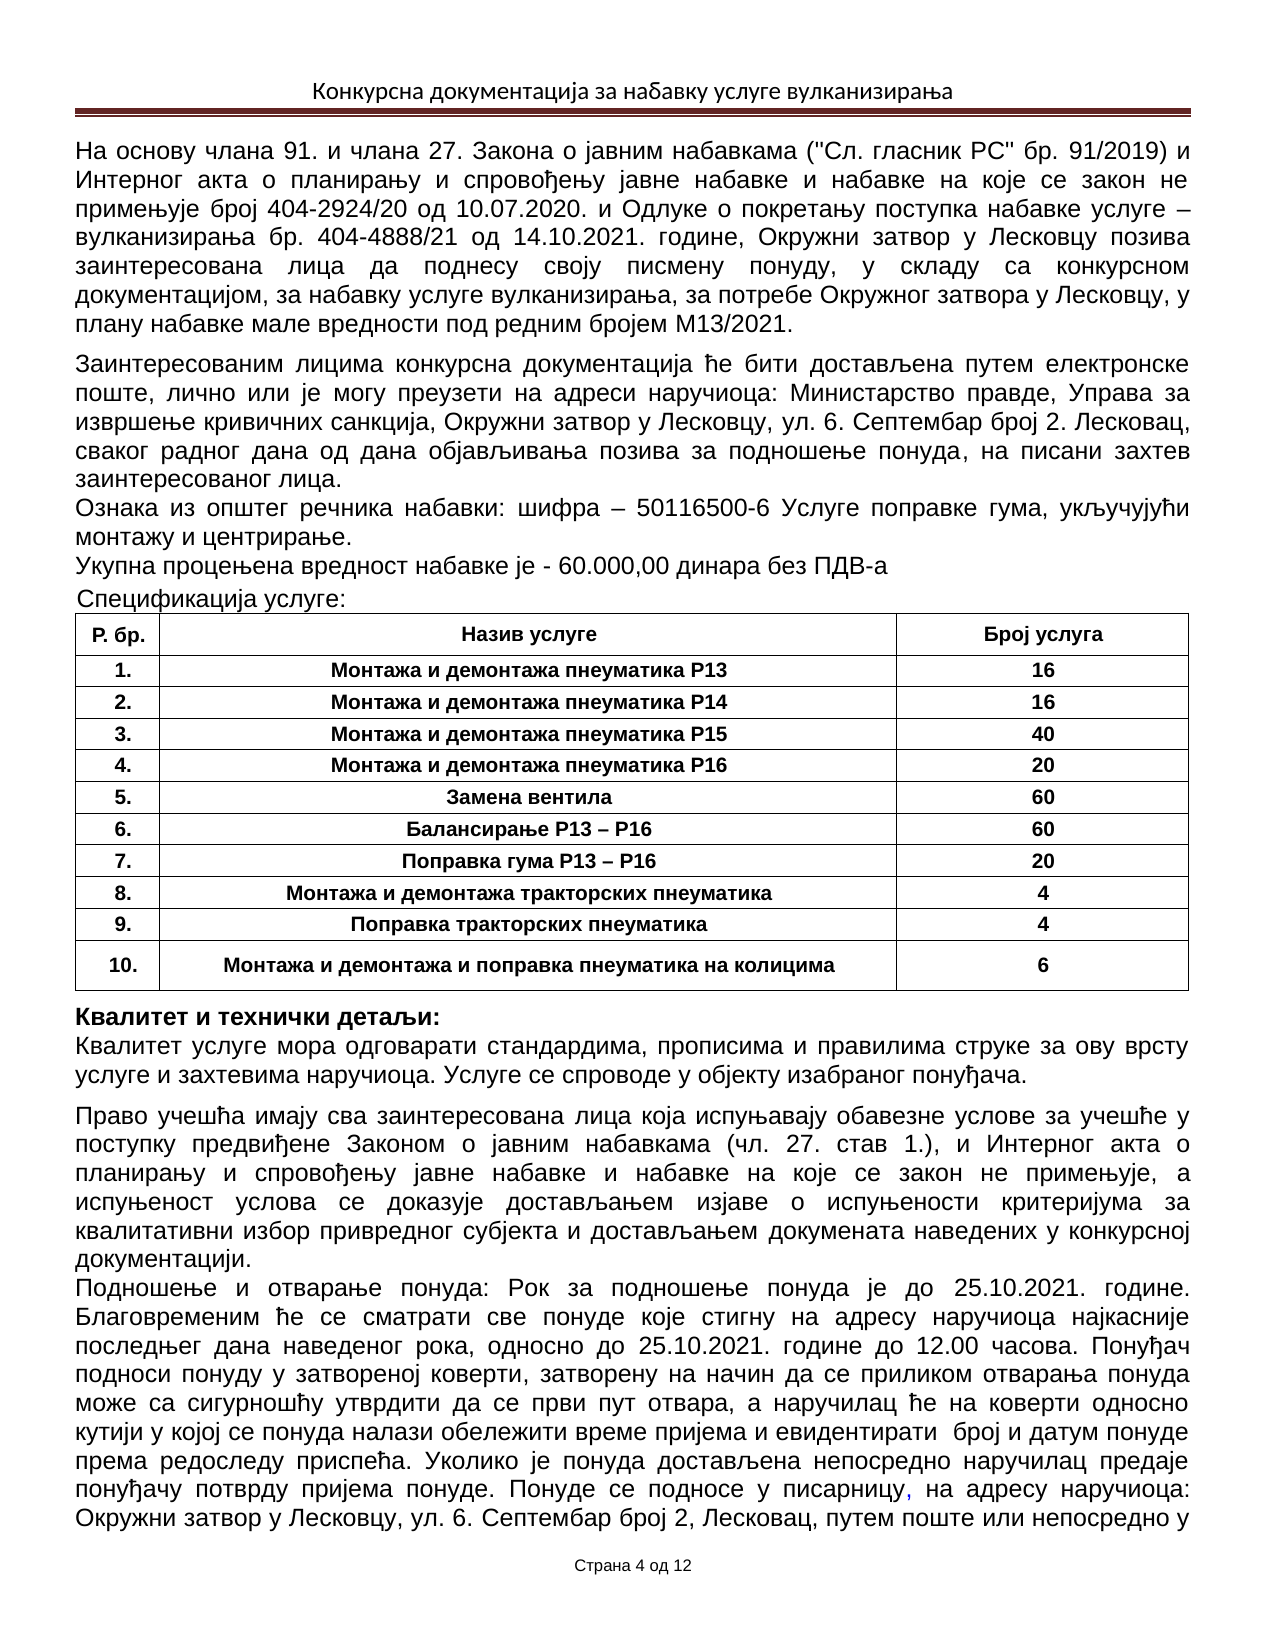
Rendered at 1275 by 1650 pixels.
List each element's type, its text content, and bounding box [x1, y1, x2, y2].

text Заинтересованим лицима конкурсна документација ће бити достављена путем електронске поште, лично или је могу преузети на адреси наручиоца: Министарство правде, Управа за извршење кривичних санкција, Окружни затвор у Лесковцу, ул. 6. Септембар број 2. Лесковац, сваког радног дана од дана објављивања позива за подношење понуда, на писани захтев заинтересованог лица. [75, 349, 1191, 493]
table_cell 1. [76, 656, 159, 686]
table_cell 4 [897, 877, 1188, 908]
table_cell Поправка гума Р13 – Р16 [160, 845, 896, 876]
table_cell 4. [76, 750, 159, 781]
table_cell Замена вентила [160, 782, 896, 812]
table_cell 4 [897, 909, 1188, 940]
table_cell 8. [76, 877, 159, 908]
text На основу члана 91. и члана 27. Закона о јавним набавкама (''Сл. гласник РС'' бр. 91/2019) и Интерног акта о планирању и спровођењу јавне набавке и набавке на које се закон не примењује број 404-2924/20 од 10.07.2020. и Одлуке о покретању поступка набавке услуге – вулканизирања бр. 404-4888/21 од 14.10.2021. године, Окружни затвор у Лесковцу позива заинтересована лица да поднесу своју писмену понуду, у складу са конкурсном документацијом, за набавку услуге вулканизирања, за потребе Окружног затвора у Лесковцу, у плану набавке мале вредности под редним бројем М13/2021. [75, 136, 1191, 337]
table_cell 20 [897, 750, 1188, 781]
table_cell 6. [76, 814, 159, 844]
table_cell 20 [897, 845, 1188, 876]
table_cell 6 [897, 941, 1188, 990]
table_header Назив услуге [160, 614, 896, 654]
table_cell Поправка тракторских пнеуматика [160, 909, 896, 940]
table_cell 60 [897, 814, 1188, 844]
table_cell Монтажа и демонтажа пнеуматика Р16 [160, 750, 896, 781]
table_cell Монтажа и демонтажа пнеуматика Р15 [160, 719, 896, 749]
table_cell 5. [76, 782, 159, 812]
table_cell Монтажа и демонтажа и поправка пнеуматика на колицима [160, 941, 896, 990]
table_cell 16 [897, 656, 1188, 686]
table_cell 2. [76, 687, 159, 717]
text Укупна процењена вредност набавке је - 60.000,00 динара без ПДВ-а [75, 551, 1191, 579]
text Квалитет и технички детаљи: [75, 1002, 1191, 1031]
table_cell Монтажа и демонтажа пнеуматика Р14 [160, 687, 896, 717]
table_cell Балансирање Р13 – Р16 [160, 814, 896, 844]
table_cell 9. [76, 909, 159, 940]
table_cell 7. [76, 845, 159, 876]
text Квалитет услуге мора одговарати стандардима, прописима и правилима струке за ову врсту услуге и захтевима наручиоца. Услуге се спроводе у објекту изабраног понуђача. [75, 1031, 1191, 1089]
table_cell Монтажа и демонтажа пнеуматика Р13 [160, 656, 896, 686]
text Ознака из општег речника набавки: шифра – 50116500-6 Услуге поправке гума, укључујући монтажу и центрирање. [75, 493, 1191, 551]
text Право учешћа имају сва заинтересована лица која испуњавају обавезне услове за учешће у поступку предвиђене Законом о јавним набавкама (чл. 27. став 1.), и Интерног акта о планирању и спровођењу јавне набавке и набавке на које се закон не примењује, а испуњеност услова се доказује достављањем изјаве о испуњености критеријума за квалитативни избор привредног субјекта и достављањем докумената наведених у конкурсној документацији. [75, 1101, 1191, 1273]
table_cell 3. [76, 719, 159, 749]
table_cell 16 [897, 687, 1188, 717]
table_cell Монтажа и демонтажа тракторских пнеуматика [160, 877, 896, 908]
text Спецификација услуге: [0, 584, 1266, 612]
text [75, 1273, 1191, 1532]
table_cell 10. [76, 941, 159, 990]
table_header Број услуга [897, 614, 1188, 654]
table_header Р. бр. [76, 614, 159, 654]
table_cell 40 [897, 719, 1188, 749]
table_cell 60 [897, 782, 1188, 812]
